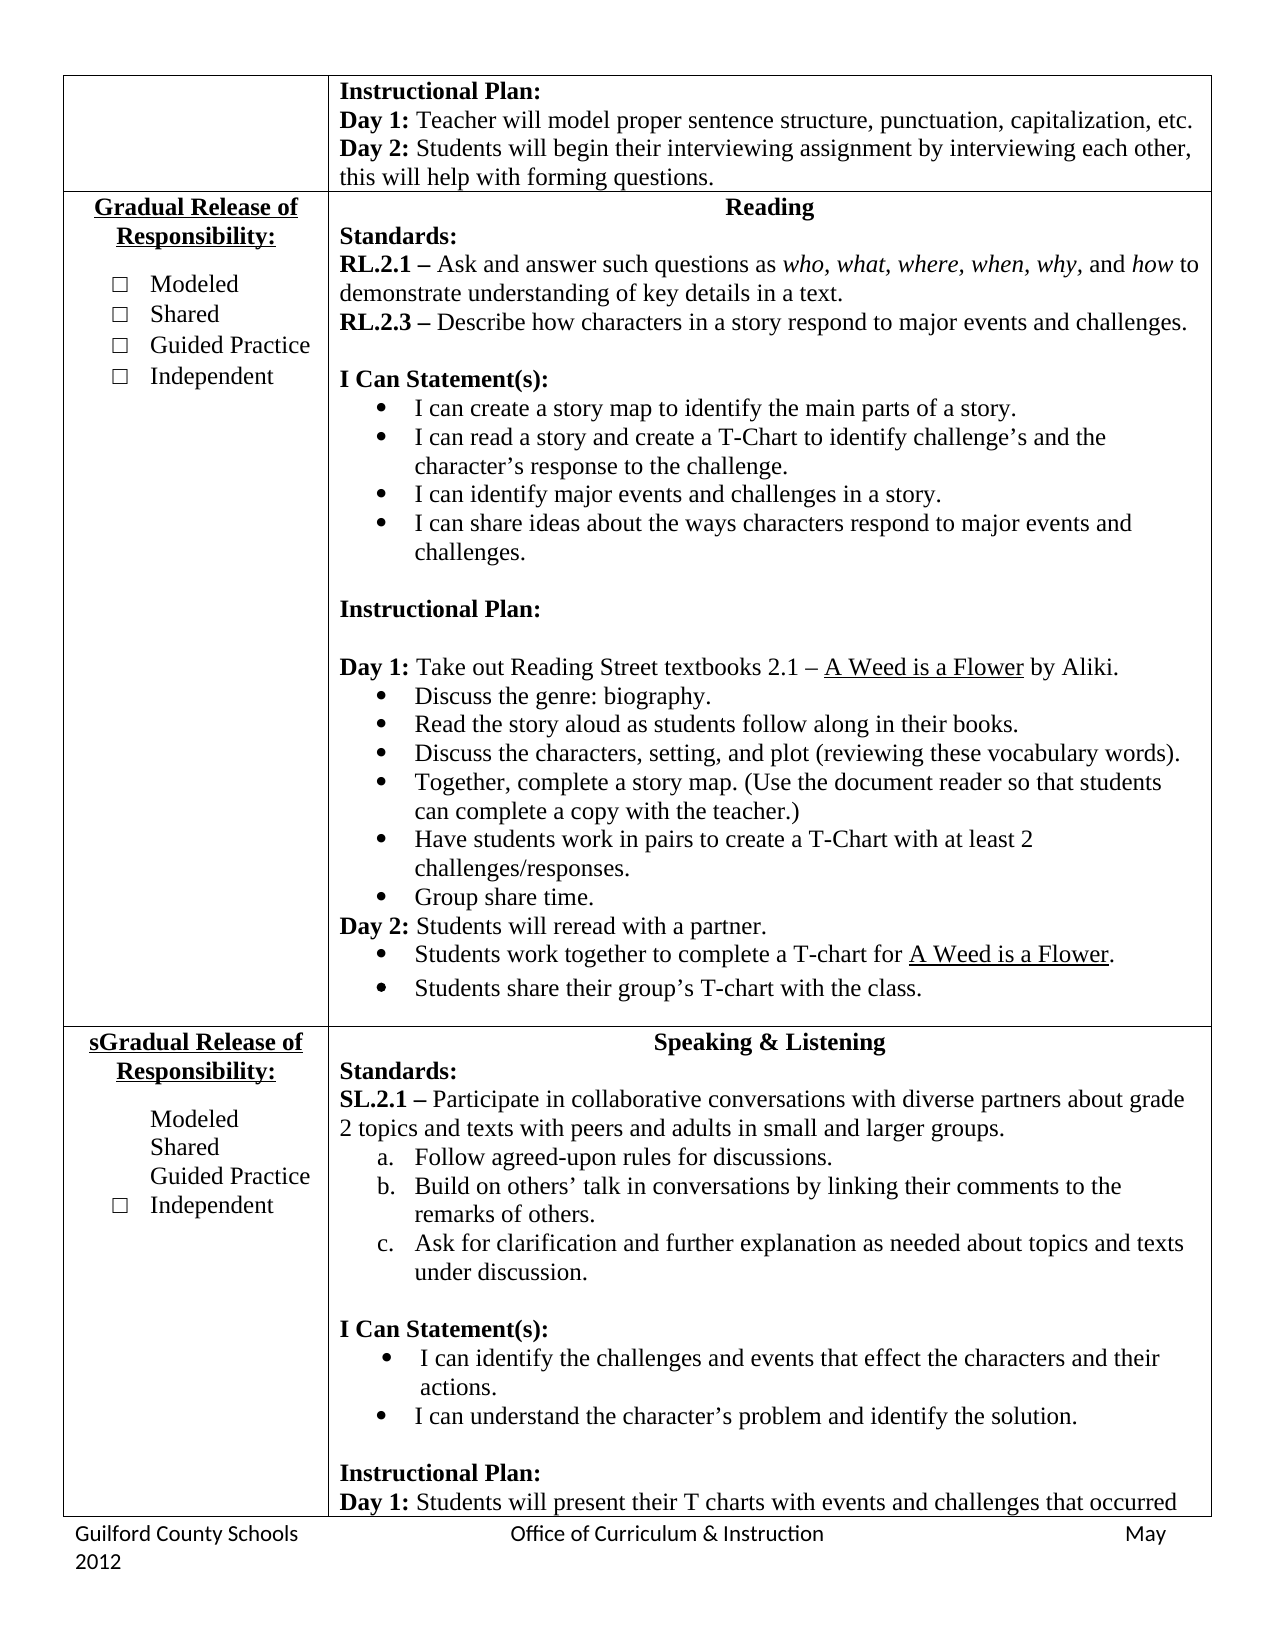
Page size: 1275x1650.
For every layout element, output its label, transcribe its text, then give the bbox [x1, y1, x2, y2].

table_cell Reading Standards: RL.2.1 – Ask and answer such questions as who, what, where, when, why, and how to demonstrate understanding of key details in a text. RL.2.3 – Describe how characters in a story respond to major events and challenges. I Can Statement(s): I can create a story map to identify the main parts of a story. I can read a story and create a T-Chart to identify challenge’s and the character’s response to the challenge. I can identify major events and challenges in a story. I can share ideas about the ways characters respond to major events and challenges. Instructional Plan: Day 1: Take out Reading Street textbooks 2.1 – A Weed is a Flower by Aliki. Discuss the genre: biography. Read the story aloud as students follow along in their books. Discuss the characters, setting, and plot (reviewing these vocabulary words). Together, complete a story map. (Use the document reader so that students can complete a copy with the teacher.) Have students work in pairs to create a T-Chart with at least 2 challenges/responses. Group share time. Day 2: Students will reread with a partner. Students work together to complete a T-chart for A Weed is a Flower. Students share their group’s T-chart with the class. [329, 192, 1211, 1026]
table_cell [329, 76, 1211, 191]
table_cell Gradual Release of Responsibility: Modeled Shared Guided Practice Independent [64, 192, 328, 1026]
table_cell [329, 1027, 1211, 1516]
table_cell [64, 1027, 328, 1516]
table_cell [64, 76, 328, 191]
